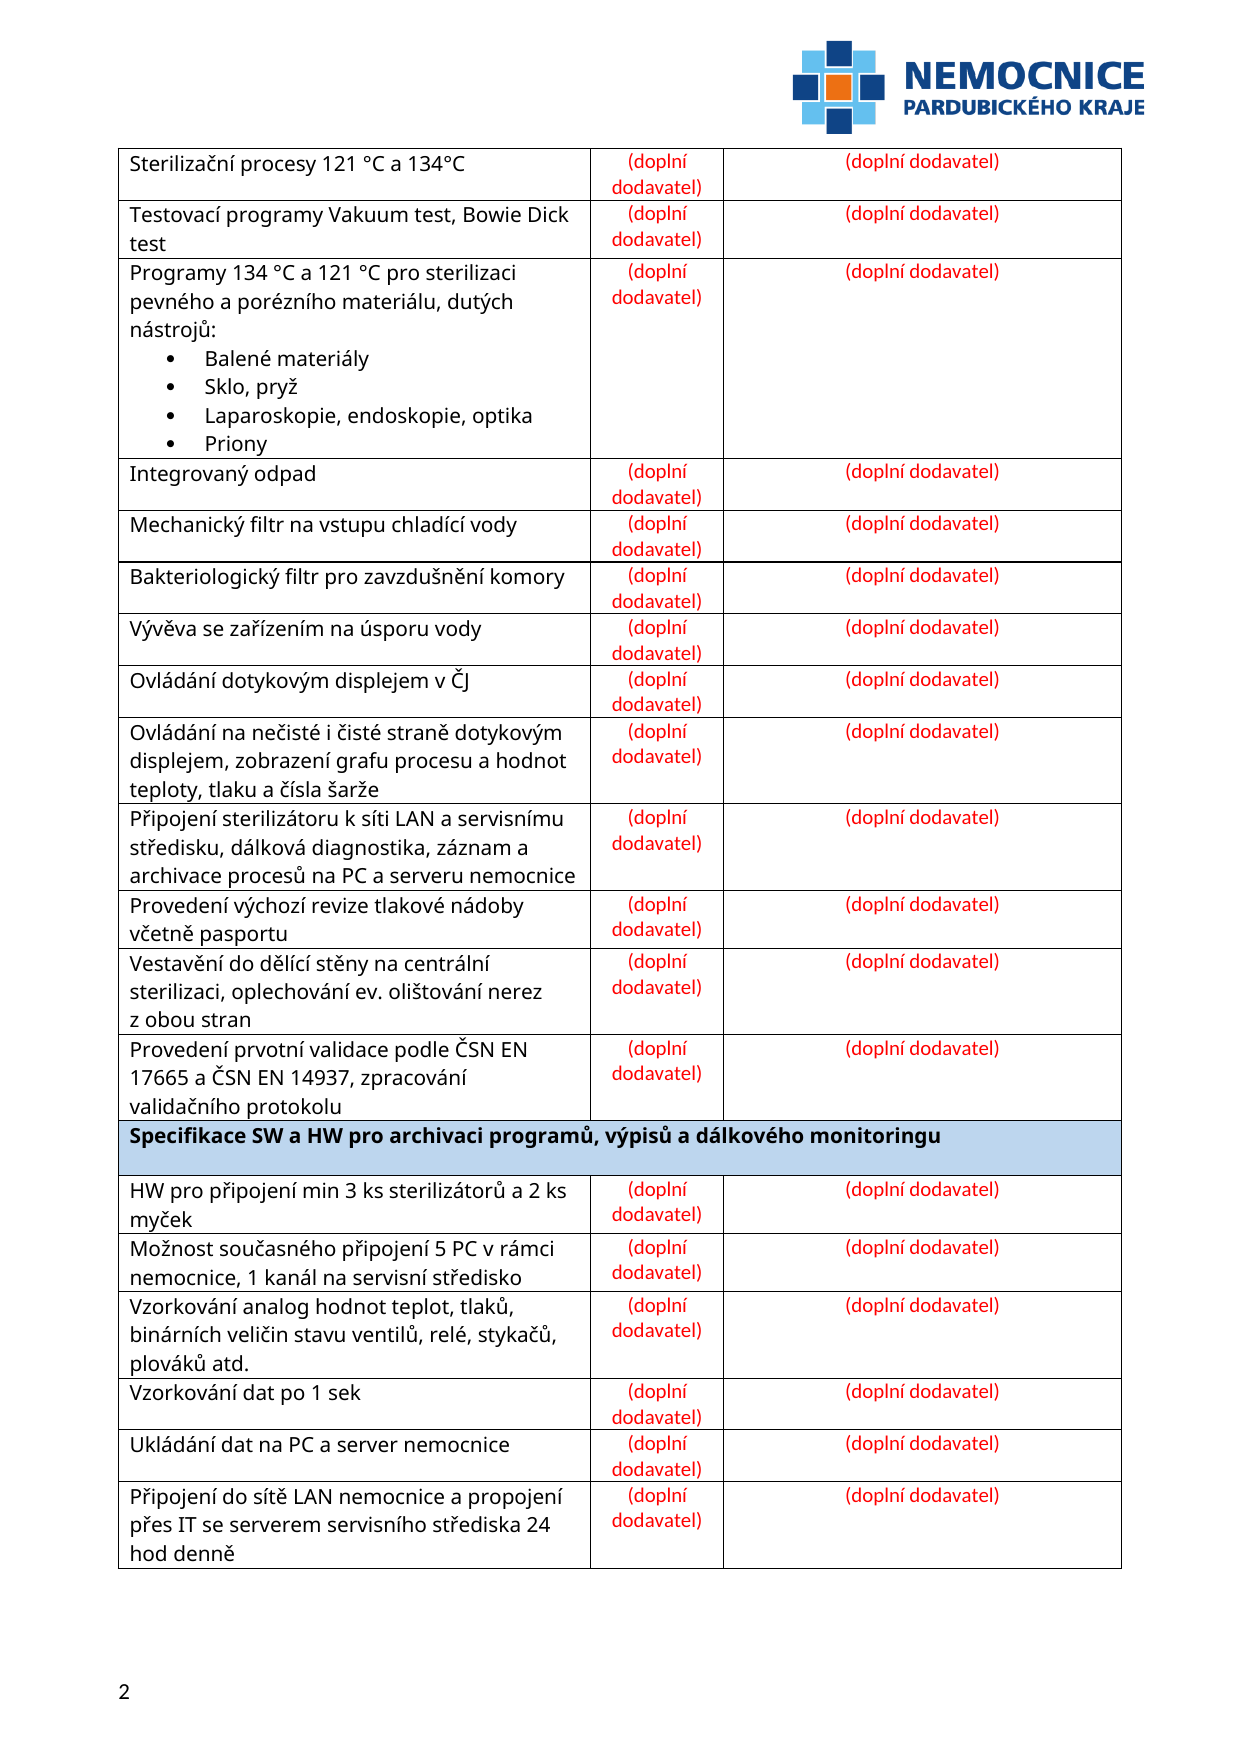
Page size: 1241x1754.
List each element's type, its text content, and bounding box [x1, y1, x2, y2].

table_cell (doplní dodavatel) [724, 1234, 1121, 1291]
table_cell (doplní dodavatel) [591, 1035, 723, 1120]
table_cell (doplní dodavatel) [724, 563, 1121, 613]
table_cell (doplní dodavatel) [724, 614, 1121, 665]
table_cell (doplní dodavatel) [591, 149, 723, 199]
table_cell Vývěva se zařízením na úsporu vody [119, 614, 590, 665]
table_cell Sterilizační procesy 121 °C a 134°C [119, 149, 590, 199]
table_cell (doplní dodavatel) [724, 949, 1121, 1034]
table_cell (doplní dodavatel) [591, 1430, 723, 1481]
table_cell (doplní dodavatel) [724, 149, 1121, 199]
table_cell (doplní dodavatel) [591, 1234, 723, 1291]
table_cell (doplní dodavatel) [591, 259, 723, 458]
table_cell Programy 134 °C a 121 °C pro sterilizaci pevného a porézního materiálu, dutých nástrojů: Balené materiály Sklo, pryž Laparoskopie, endoskopie, optika Priony [119, 259, 590, 458]
table_cell (doplní dodavatel) [724, 511, 1121, 561]
table_cell Integrovaný odpad [119, 459, 590, 509]
table_cell (doplní dodavatel) [591, 666, 723, 717]
table_cell (doplní dodavatel) [724, 259, 1121, 458]
table_cell (doplní dodavatel) [724, 201, 1121, 257]
table_cell (doplní dodavatel) [591, 718, 723, 803]
table_cell (doplní dodavatel) [591, 1176, 723, 1233]
table_cell (doplní dodavatel) [724, 1430, 1121, 1481]
table_cell (doplní dodavatel) [724, 1176, 1121, 1233]
picture [791, 39, 1145, 135]
table_cell (doplní dodavatel) [591, 1292, 723, 1377]
table_cell (doplní dodavatel) [591, 949, 723, 1034]
table_cell (doplní dodavatel) [591, 891, 723, 948]
table_cell Možnost současného připojení 5 PC v rámci nemocnice, 1 kanál na servisní středisko [119, 1234, 590, 1291]
table_cell Ovládání na nečisté i čisté straně dotykovým displejem, zobrazení grafu procesu a hodnot teploty, tlaku a čísla šarže [119, 718, 590, 803]
table_cell Ovládání dotykovým displejem v ČJ [119, 666, 590, 717]
table_cell Vzorkování dat po 1 sek [119, 1379, 590, 1429]
table_cell Vestavění do dělící stěny na centrální sterilizaci, oplechování ev. olištování nerez z obou stran [119, 949, 590, 1034]
table_cell (doplní dodavatel) [724, 718, 1121, 803]
table_cell (doplní dodavatel) [724, 666, 1121, 717]
table_cell (doplní dodavatel) [591, 804, 723, 890]
table_cell (doplní dodavatel) [724, 1482, 1121, 1567]
table_cell (doplní dodavatel) [724, 459, 1121, 509]
table_cell Provedení prvotní validace podle ČSN EN 17665 a ČSN EN 14937, zpracování validačního protokolu [119, 1035, 590, 1120]
table_cell Provedení výchozí revize tlakové nádoby včetně pasportu [119, 891, 590, 948]
table_cell HW pro připojení min 3 ks sterilizátorů a 2 ks myček [119, 1176, 590, 1233]
table_cell (doplní dodavatel) [591, 1482, 723, 1567]
table_cell (doplní dodavatel) [591, 459, 723, 509]
table_cell (doplní dodavatel) [591, 1379, 723, 1429]
table_cell (doplní dodavatel) [724, 1035, 1121, 1120]
table_cell Mechanický filtr na vstupu chladící vody [119, 511, 590, 561]
table_cell Testovací programy Vakuum test, Bowie Dick test [119, 201, 590, 257]
table_cell Vzorkování analog hodnot teplot, tlaků, binárních veličin stavu ventilů, relé, stykačů, plováků atd. [119, 1292, 590, 1377]
table_cell (doplní dodavatel) [724, 1379, 1121, 1429]
table_cell Připojení sterilizátoru k síti LAN a servisnímu středisku, dálková diagnostika, záznam a archivace procesů na PC a serveru nemocnice [119, 804, 590, 890]
table_cell (doplní dodavatel) [724, 1292, 1121, 1377]
table_cell Ukládání dat na PC a server nemocnice [119, 1430, 590, 1481]
table_cell Specifikace SW a HW pro archivaci programů, výpisů a dálkového monitoringu [119, 1121, 1121, 1175]
table_cell (doplní dodavatel) [591, 511, 723, 561]
table_cell (doplní dodavatel) [591, 563, 723, 613]
table_cell (doplní dodavatel) [591, 614, 723, 665]
table_cell (doplní dodavatel) [591, 201, 723, 257]
table_cell Připojení do sítě LAN nemocnice a propojení přes IT se serverem servisního střediska 24 hod denně [119, 1482, 590, 1567]
table_cell (doplní dodavatel) [724, 891, 1121, 948]
table_cell (doplní dodavatel) [724, 804, 1121, 890]
table_cell Bakteriologický filtr pro zavzdušnění komory [119, 563, 590, 613]
